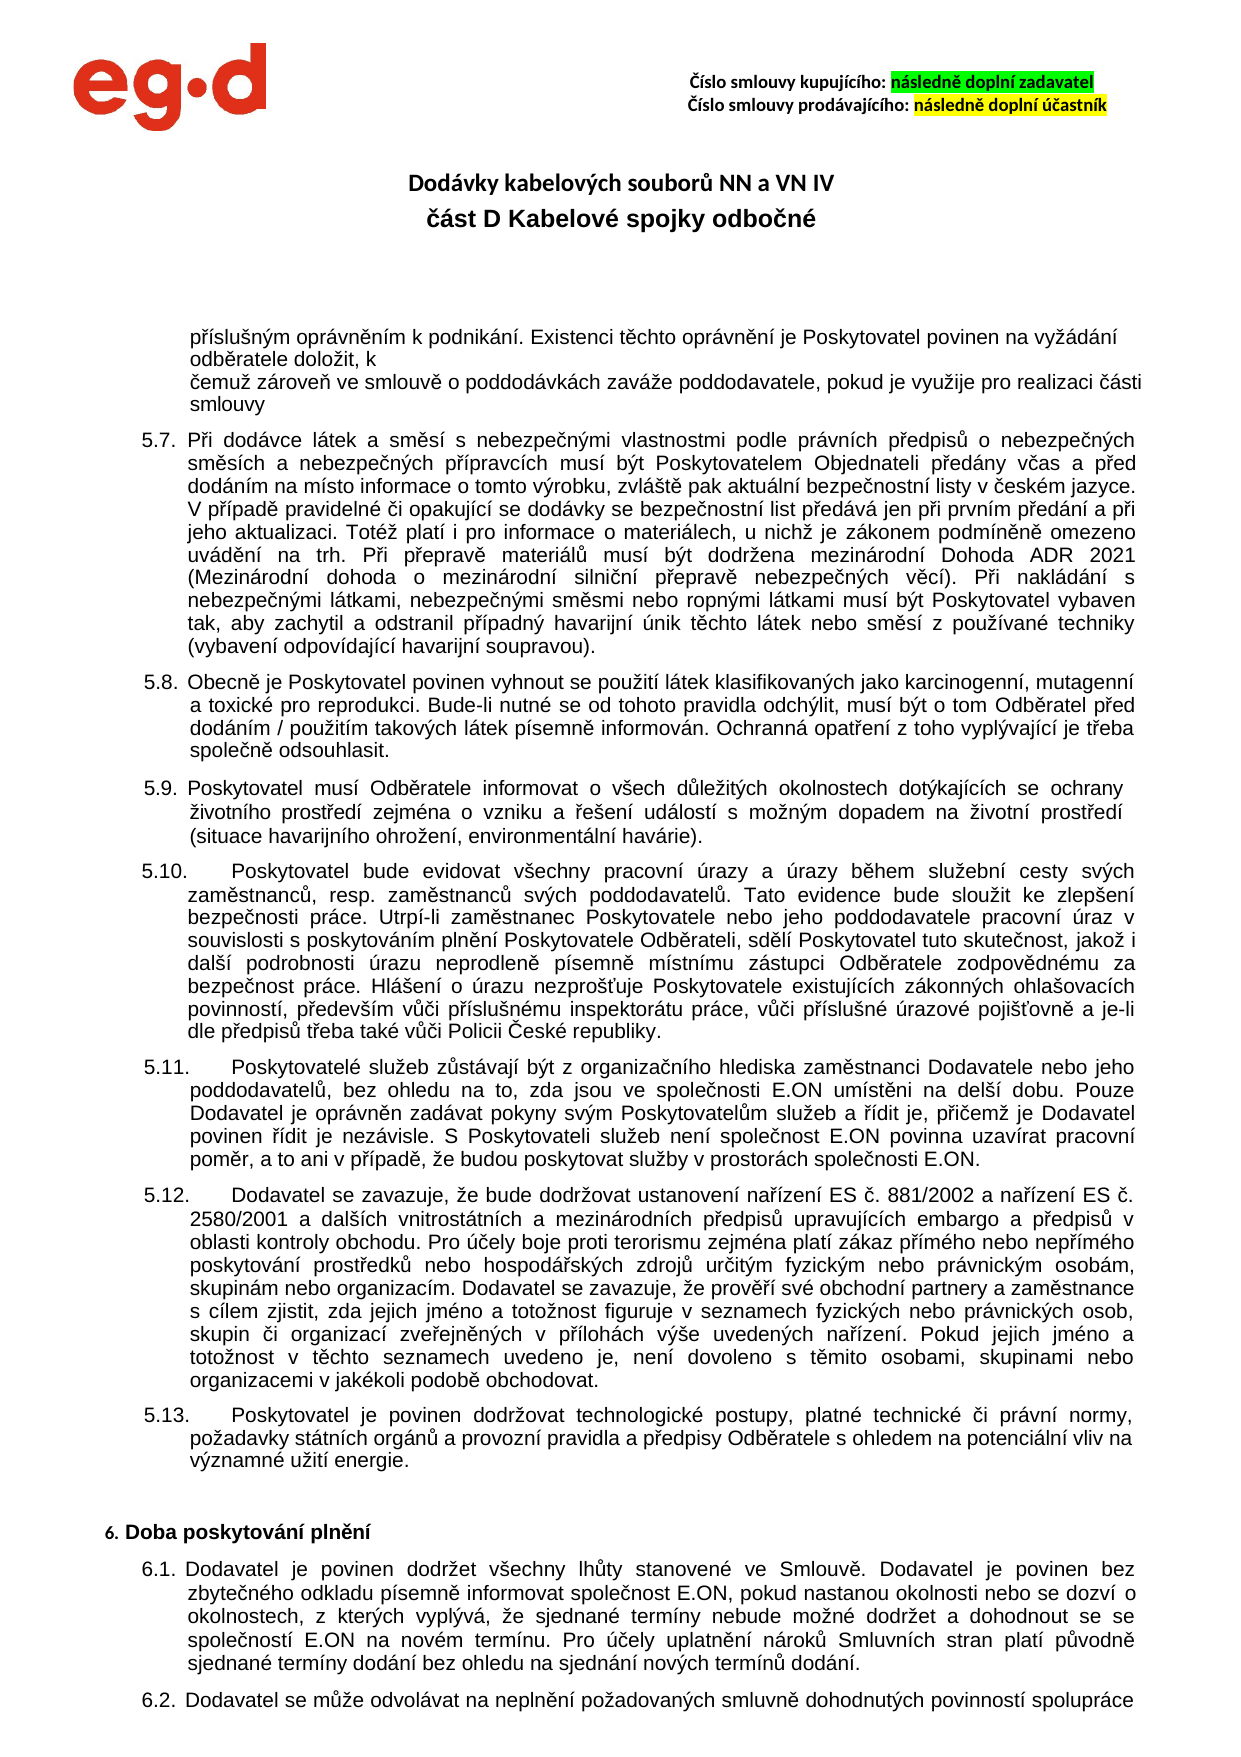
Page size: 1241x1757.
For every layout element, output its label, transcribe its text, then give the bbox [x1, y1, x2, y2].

list Poskytovatel je povinen dodržovat technologické postupy, platné technické či právní normy, požadavky státních orgánů a provozní pravidla a předpisy Odběratele s ohledem na potenciální vliv na významné užití energie. [144, 1404, 1134, 1472]
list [141, 1689, 1135, 1712]
list Dodavatel je povinen dodržet všechny lhůty stanovené ve Smlouvě. Dodavatel je povinen bez zbytečného odkladu písemně informovat společnost E.ON, pokud nastanou okolnosti nebo se dozví o okolnostech, z kterých vyplývá, že sjednané termíny nebude možné dodržet a dohodnout se se společností E.ON na novém termínu. Pro účely uplatnění nároků Smluvních stran platí původně sjednané termíny dodání bez ohledu na sjednání nových termínů dodání. [141, 1557, 1136, 1675]
subtitle Doba poskytování plnění [104, 1520, 1161, 1544]
picture [73, 43, 266, 131]
list Obecně je Poskytovatel povinen vyhnout se použití látek klasifikovaných jako karcinogenní, mutagenní a toxické pro reprodukci. Bude-li nutné se od tohoto pravidla odchýlit, musí být o tom Odběratel před dodáním / použitím takových látek písemně informován. Ochranná opatření z toho vyplývající je třeba společně odsouhlasit. [144, 671, 1135, 762]
list Poskytovatelé služeb zůstávají být z organizačního hlediska zaměstnanci Dodavatele nebo jeho poddodavatelů, bez ohledu na to, zda jsou ve společnosti E.ON umístěni na delší dobu. Pouze Dodavatel je oprávněn zadávat pokyny svým Poskytovatelům služeb a řídit je, přičemž je Dodavatel povinen řídit je nezávisle. S Poskytovateli služeb není společnost E.ON povinna uzavírat pracovní poměr, a to ani v případě, že budou poskytovat služby v prostorách společnosti E.ON. [144, 1057, 1135, 1171]
list Poskytovatel bude evidovat všechny pracovní úrazy a úrazy během služební cesty svých zaměstnanců, resp. zaměstnanců svých poddodavatelů. Tato evidence bude sloužit ke zlepšení bezpečnosti práce. Utrpí-li zaměstnanec Poskytovatele nebo jeho poddodavatele pracovní úraz v souvislosti s poskytováním plnění Poskytovatele Odběrateli, sdělí Poskytovatel tuto skutečnost, jakož i další podrobnosti úrazu neprodleně písemně místnímu zástupci Odběratele zodpovědnému za bezpečnost práce. Hlášení o úrazu nezprošťuje Poskytovatele existujících zákonných ohlašovacích povinností, především vůči příslušnému inspektorátu práce, vůči příslušné úrazové pojišťovně a je-li dle předpisů třeba také vůči Policii České republiky. [141, 861, 1136, 1043]
list Dodavatel se zavazuje, že bude dodržovat ustanovení nařízení ES č. 881/2002 a nařízení ES č. 2580/2001 a dalších vnitrostátních a mezinárodních předpisů upravujících embargo a předpisů v oblasti kontroly obchodu. Pro účely boje proti terorismu zejména platí zákaz přímého nebo nepřímého poskytování prostředků nebo hospodářských zdrojů určitým fyzickým nebo právnickým osobám, skupinám nebo organizacím. Dodavatel se zavazuje, že prověří své obchodní partnery a zaměstnance s cílem zjistit, zda jejich jméno a totožnost figuruje v seznamech fyzických nebo právnických osob, skupin či organizací zveřejněných v přílohách výše uvedených nařízení. Pokud jejich jméno a totožnost v těchto seznamech uvedeno je, není dovoleno s těmito osobami, skupinami nebo organizacemi v jakékoli podobě obchodovat. [144, 1184, 1136, 1392]
text čemuž zároveň ve smlouvě o poddodávkách zaváže poddodavatele, pokud je využije pro realizaci části smlouvy [189, 371, 1161, 416]
list Při dodávce látek a směsí s nebezpečnými vlastnostmi podle právních předpisů o nebezpečných směsích a nebezpečných přípravcích musí být Poskytovatelem Objednateli předány včas a před dodáním na místo informace o tomto výrobku, zvláště pak aktuální bezpečnostní listy v českém jazyce. V případě pravidelné či opakující se dodávky se bezpečnostní list předává jen při prvním předání a při jeho aktualizaci. Totéž platí i pro informace o materiálech, u nichž je zákonem podmíněně omezeno uvádění na trh. Při přepravě materiálů musí být dodržena mezinárodní Dohoda ADR 2021 (Mezinárodní dohoda o mezinárodní silniční přepravě nebezpečných věcí). Při nakládání s nebezpečnými látkami, nebezpečnými směsmi nebo ropnými látkami musí být Poskytovatel vybaven tak, aby zachytil a odstranil případný havarijní únik těchto látek nebo směsí z používané techniky (vybavení odpovídající havarijní soupravou). [141, 429, 1136, 658]
text příslušným oprávněním k podnikání. Existenci těchto oprávnění je Poskytovatel povinen na vyžádání odběratele doložit, k [189, 326, 1161, 371]
list Poskytovatel musí Odběratele informovat o všech důležitých okolnostech dotýkajících se ochrany životního prostředí zejména o vzniku a řešení událostí s možným dopadem na životní prostředí (situace havarijního ohrožení, environmentální havárie). [143, 776, 1123, 848]
